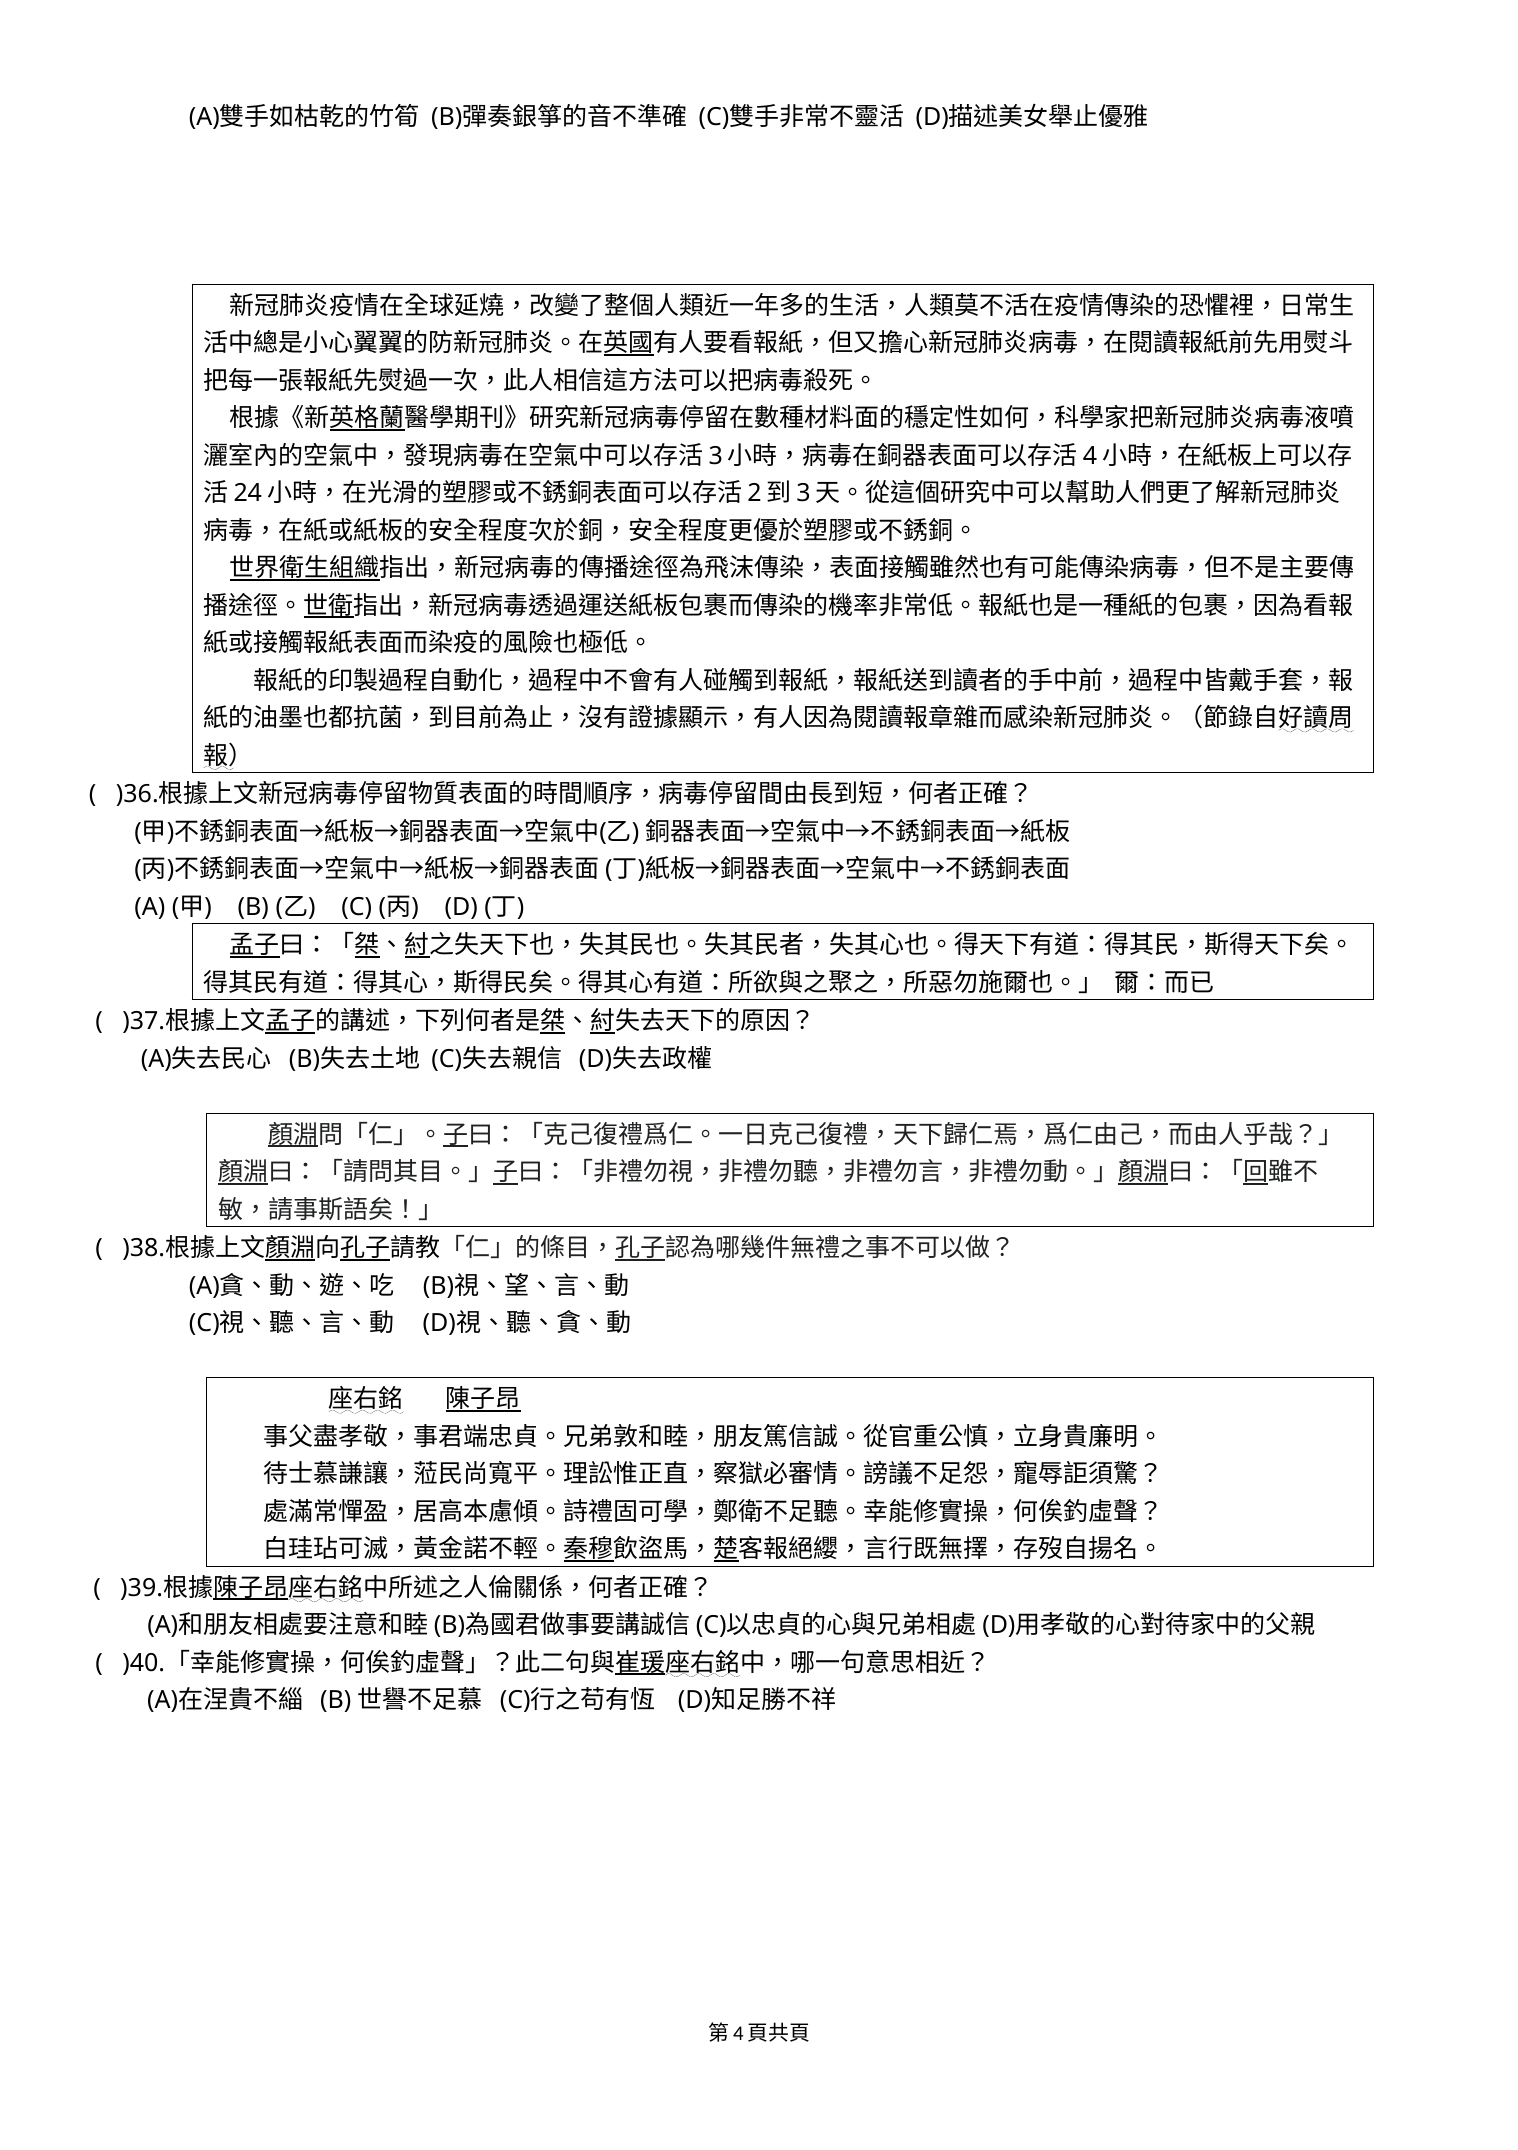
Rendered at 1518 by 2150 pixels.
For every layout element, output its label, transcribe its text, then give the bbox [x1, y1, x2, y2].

text (A)貪、動、遊、吃 (B)視、望、言、動 [89, 1265, 1429, 1302]
text (A)和朋友相處要注意和睦 (B)為國君做事要講誠信 (C)以忠貞的心與兄弟相處 (D)用孝敬的心對待家中的父親 [89, 1604, 1429, 1642]
text (A)失去民心 (B)失去土地 (C)失去親信 (D)失去政權 [89, 1038, 1429, 1075]
text (A)雙手如枯乾的竹筍 (B)彈奏銀箏的音不準確 (C)雙手非常不靈活 (D)描述美女舉止優雅 [89, 96, 1429, 133]
text (丙)不銹銅表面→空氣中→紙板→銅器表面 (丁)紙板→銅器表面→空氣中→不銹銅表面 [89, 848, 1429, 886]
table_header 顏淵問「仁」。子曰：「克己復禮爲仁。一日克己復禮，天下歸仁焉，爲仁由己，而由人乎哉？」顏淵曰：「請問其目。」子曰：「非禮勿視，非禮勿聽，非禮勿言，非禮勿動。」顏淵曰：「回雖不敏，請事斯語矣！」 [207, 1114, 1373, 1226]
text (A)在涅貴不緇 (B) 世譽不足慕 (C)行之苟有恆 (D)知足勝不祥 [89, 1679, 1429, 1717]
text ( )38.根據上文顏淵向孔子請教「仁」的條目，孔子認為哪幾件無禮之事不可以做？ [89, 1227, 1429, 1265]
table_header 孟子曰：「桀、紂之失天下也，失其民也。失其民者，失其心也。得天下有道：得其民，斯得天下矣。得其民有道：得其心，斯得民矣。得其心有道：所欲與之聚之，所惡勿施爾也。」 爾：而已 [193, 924, 1373, 999]
text ( )37.根據上文孟子的講述，下列何者是桀、紂失去天下的原因？ [89, 1000, 1429, 1038]
text ( )36.根據上文新冠病毒停留物質表面的時間順序，病毒停留間由長到短，何者正確？ [89, 773, 1429, 811]
text (C)視、聽、言、動 (D)視、聽、貪、動 [89, 1302, 1429, 1340]
text ( )40.「幸能修實操，何俟釣虛聲」？此二句與崔瑗座右銘中，哪一句意思相近？ [89, 1642, 1429, 1679]
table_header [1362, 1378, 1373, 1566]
text (A) (甲) (B) (乙) (C) (丙) (D) (丁) [89, 886, 1429, 923]
text ( )39.根據陳子昂座右銘中所述之人倫關係，何者正確？ [89, 1567, 1429, 1604]
table_header 新冠肺炎疫情在全球延燒，改變了整個人類近一年多的生活，人類莫不活在疫情傳染的恐懼裡，日常生活中總是小心翼翼的防新冠肺炎。在英國有人要看報紙，但又擔心新冠肺炎病毒，在閱讀報紙前先用熨斗把每一張報紙先熨過一次，此人相信這方法可以把病毒殺死。 根據《新英格蘭醫學期刊》研究新冠病毒停留在數種材料面的穩定性如何，科學家把新冠肺炎病毒液噴灑室內的空氣中，發現病毒在空氣中可以存活3小時，病毒在銅器表面可以存活4小時，在紙板上可以存活24小時，在光滑的塑膠或不銹銅表面可以存活2到3天。從這個研究中可以幫助人們更了解新冠肺炎病毒，在紙或紙板的安全程度次於銅，安全程度更優於塑膠或不銹銅。 世界衛生組織指出，新冠病毒的傳播途徑為飛沫傳染，表面接觸雖然也有可能傳染病毒，但不是主要傳播途徑。世衛指出，新冠病毒透過運送紙板包裹而傳染的機率非常低。報紙也是一種紙的包裹，因為看報紙或接觸報紙表面而染疫的風險也極低。 報紙的印製過程自動化，過程中不會有人碰觸到報紙，報紙送到讀者的手中前，過程中皆戴手套，報 紙的油墨也都抗菌，到目前為止，沒有證據顯示，有人因為閱讀報章雜而感染新冠肺炎。（節錄自好讀周報） [193, 285, 1373, 772]
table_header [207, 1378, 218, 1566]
text (甲)不銹銅表面→紙板→銅器表面→空氣中(乙) 銅器表面→空氣中→不銹銅表面→紙板 [89, 811, 1429, 848]
